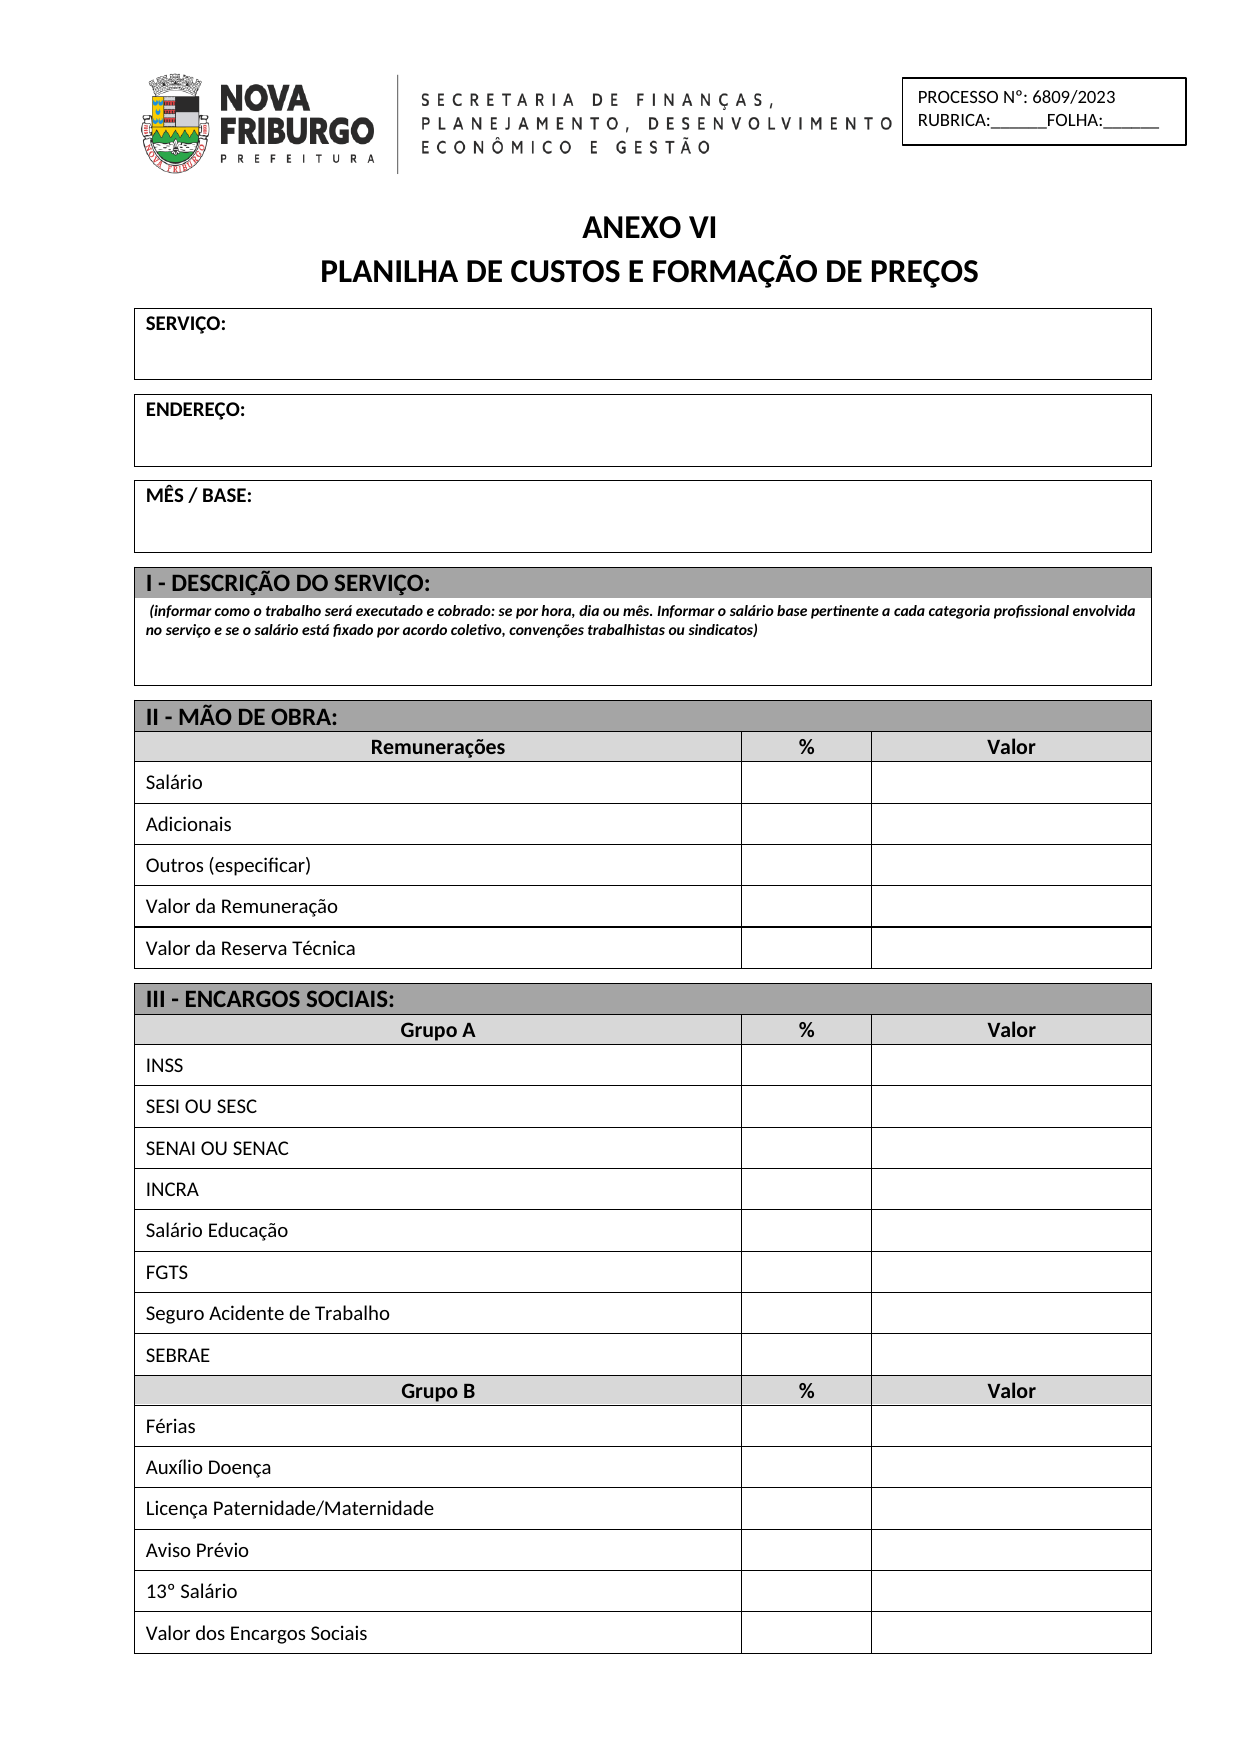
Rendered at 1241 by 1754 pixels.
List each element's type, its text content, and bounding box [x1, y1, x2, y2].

table_cell Grupo B [135, 1376, 741, 1404]
table_cell INCRA [135, 1169, 741, 1209]
table_cell [742, 886, 871, 926]
table_cell [872, 1447, 1151, 1487]
table_cell Outros (especificar) [135, 845, 741, 885]
table_cell Aviso Prévio [135, 1530, 741, 1570]
table_cell [872, 804, 1151, 844]
table_cell [742, 1612, 871, 1653]
table_cell [742, 1530, 871, 1570]
table_cell [872, 1086, 1151, 1127]
table_cell (informar como o trabalho será executado e cobrado: se por hora, dia ou mês. Informar o salário base pertinente a cada categoria profissional envolvida no serviço e se o salário está fixado por acordo coletivo, convenções trabalhistas ou sindicatos) [135, 598, 1151, 642]
table_cell [135, 642, 1151, 685]
table_cell [135, 509, 1151, 552]
table_cell Férias [135, 1406, 741, 1446]
table_cell % [742, 732, 871, 761]
table_cell Grupo A [135, 1015, 741, 1044]
table_cell [872, 1406, 1151, 1446]
table_cell Salário [135, 762, 741, 802]
picture [118, 59, 927, 186]
table_cell Valor dos Encargos Sociais [135, 1612, 741, 1653]
table_cell [742, 1086, 871, 1127]
table_cell Salário Educação [135, 1210, 741, 1251]
table_cell SESI OU SESC [135, 1086, 741, 1127]
table_cell Valor [872, 1015, 1151, 1044]
table_cell Seguro Acidente de Trabalho [135, 1293, 741, 1333]
table_cell [872, 762, 1151, 802]
table_cell [135, 336, 1151, 379]
table_cell Remunerações [135, 732, 741, 761]
table_cell [742, 762, 871, 802]
table_cell Auxílio Doença [135, 1447, 741, 1487]
table_cell [742, 1210, 871, 1251]
table_cell Licença Paternidade/Maternidade [135, 1488, 741, 1528]
table_cell [872, 1045, 1151, 1085]
table_cell Valor [872, 732, 1151, 761]
table_header I - DESCRIÇÃO DO SERVIÇO: [135, 568, 1151, 598]
table_cell [872, 845, 1151, 885]
table_cell Valor da Remuneração [135, 886, 741, 926]
table_cell [872, 928, 1151, 968]
table_header MÊS / BASE: [135, 481, 1151, 508]
table_cell [872, 1612, 1151, 1653]
table_cell Valor [872, 1376, 1151, 1404]
table_cell SEBRAE [135, 1334, 741, 1375]
table_cell % [742, 1015, 871, 1044]
table_cell [872, 1210, 1151, 1251]
table_cell [742, 1045, 871, 1085]
table_cell [742, 1334, 871, 1375]
table_cell [742, 1488, 871, 1528]
table_cell [872, 1169, 1151, 1209]
table_cell [742, 1169, 871, 1209]
table_cell % [742, 1376, 871, 1404]
table_cell [742, 804, 871, 844]
table_header III - ENCARGOS SOCIAIS: [135, 984, 1151, 1014]
table_cell [742, 1447, 871, 1487]
table_cell [742, 928, 871, 968]
table_cell [872, 1293, 1151, 1333]
table_cell [742, 1406, 871, 1446]
table_cell [742, 1571, 871, 1611]
table_cell [742, 845, 871, 885]
table_cell [742, 1252, 871, 1292]
table_cell [872, 1488, 1151, 1528]
list PLANILHA DE CUSTOS E FORMAÇÃO DE PREÇOS [177, 250, 1122, 291]
table_cell [872, 1128, 1151, 1168]
table_cell [742, 1128, 871, 1168]
table_cell Valor da Reserva Técnica [135, 928, 741, 968]
table_cell [872, 1252, 1151, 1292]
table_header ENDEREÇO: [135, 395, 1151, 422]
table_cell [742, 1293, 871, 1333]
table_header SERVIÇO: [135, 309, 1151, 336]
table_cell INSS [135, 1045, 741, 1085]
table_cell [872, 1334, 1151, 1375]
list ANEXO VI [177, 206, 1122, 247]
table_header II - MÃO DE OBRA: [135, 701, 1151, 731]
table_cell [872, 1530, 1151, 1570]
table_cell 13º Salário [135, 1571, 741, 1611]
table_cell FGTS [135, 1252, 741, 1292]
table_cell [135, 422, 1151, 466]
table_cell [872, 1571, 1151, 1611]
table_cell [872, 886, 1151, 926]
table_cell Adicionais [135, 804, 741, 844]
table_cell SENAI OU SENAC [135, 1128, 741, 1168]
